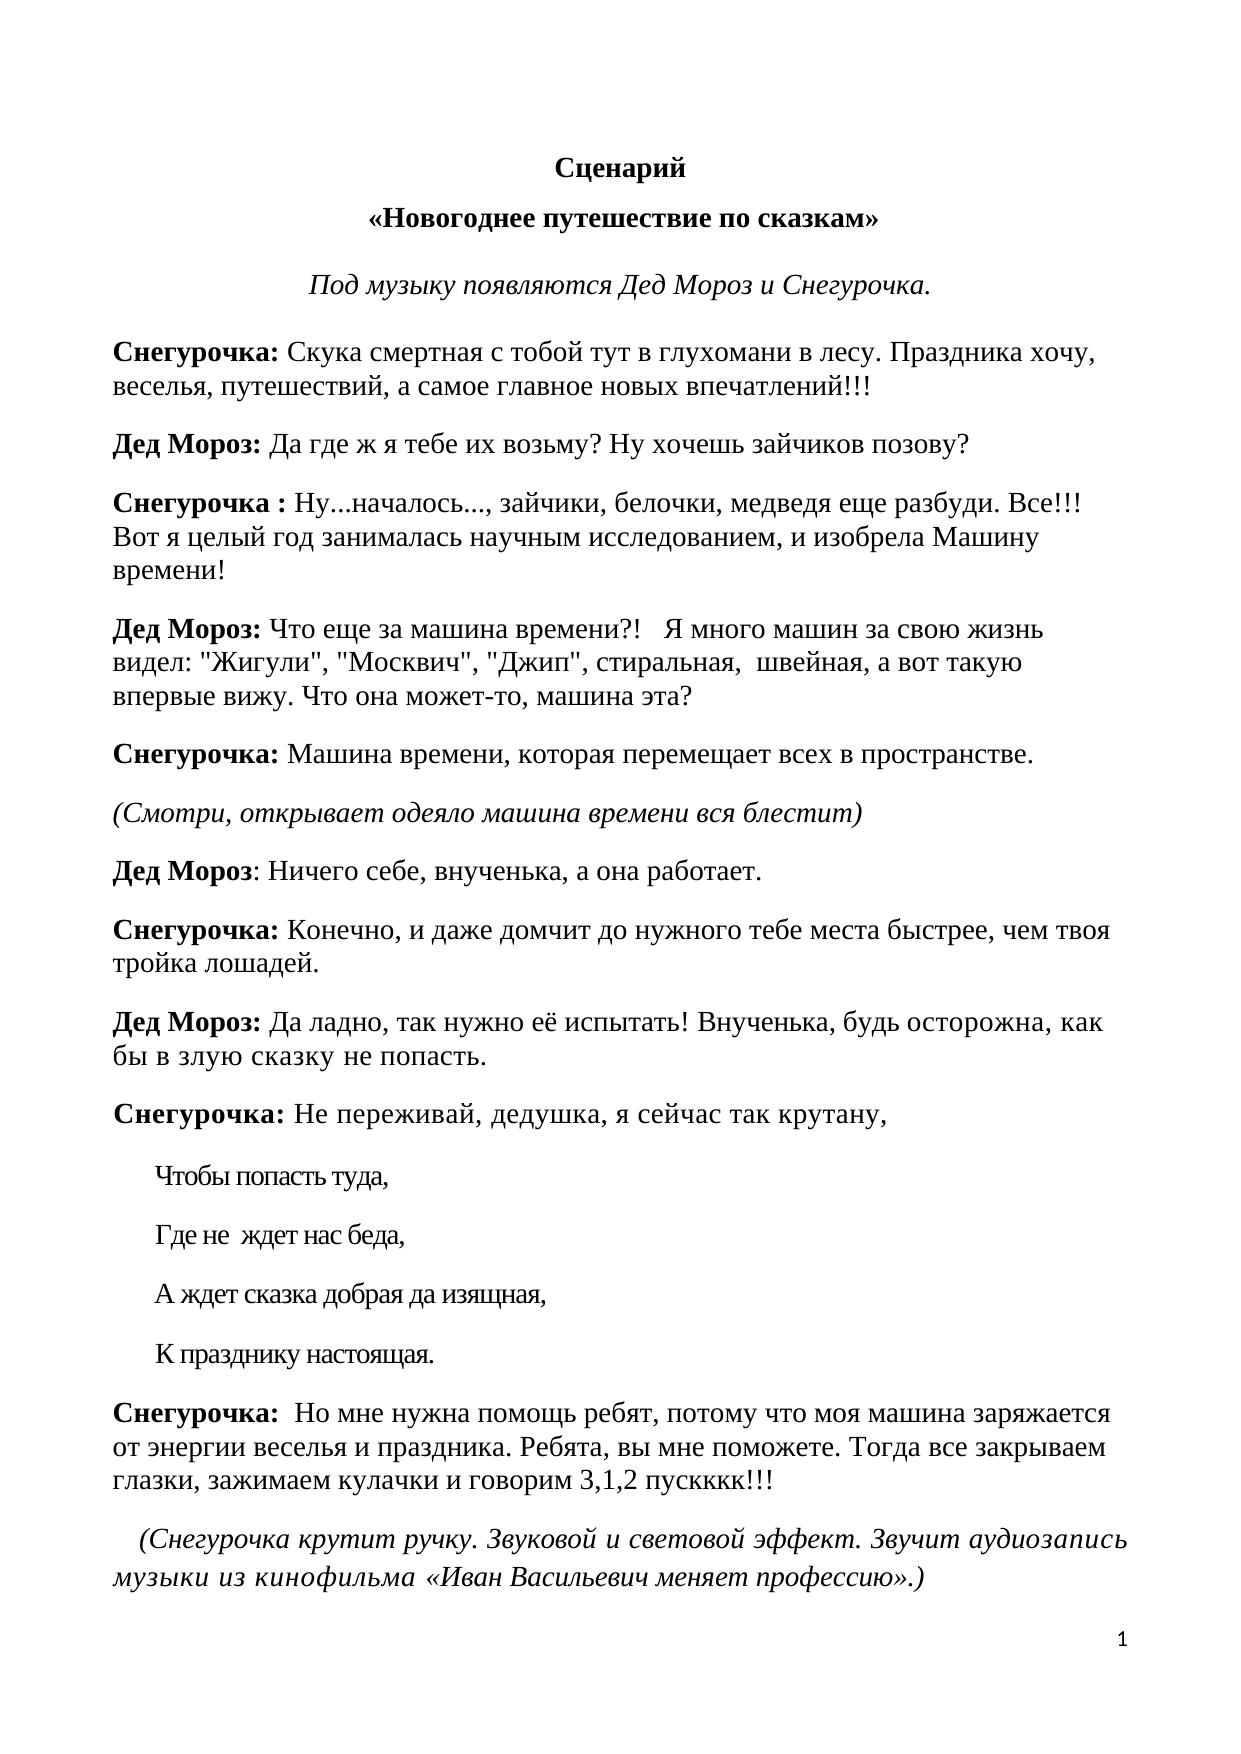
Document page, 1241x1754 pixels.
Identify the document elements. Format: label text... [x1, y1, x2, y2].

text Снегурочка: Скука смертная с тобой тут в глухомани в лесу. Праздника хочу, веселья, путешествий, а самое главное новых впечатлений!!! [112, 334, 1128, 402]
text К празднику настоящая. [155, 1336, 1128, 1369]
text (Снегурочка крутит ручку. Звуковой и световой эффект. Звучит аудиозапись музыки из кинофильма «Иван Васильевич меняет профессию».) [113, 1521, 1128, 1593]
text Чтобы попасть туда, [154, 1158, 1128, 1191]
text Снегурочка : Ну...началось..., зайчики, белочки, медведя еще разбуди. Все!!! Вот я целый год занималась научным исследованием, и изобрела Машину времени! [112, 485, 1128, 586]
text Дед Мороз: Да где ж я тебе их возьму? Ну хочешь зайчиков позову? [112, 427, 1128, 460]
text Дед Мороз: Что еще за машина времени?! Я много машин за свою жизнь видел: "Жигули", "Москвич", "Джип", стиральная, швейная, а вот такую впервые вижу. Что она может-то, машина эта? [112, 611, 1128, 711]
text Дед Мороз: Ничего себе, внученька, а она работает. [112, 853, 1128, 887]
text «Новогоднее путешествие по сказкам» [112, 200, 1128, 234]
text А ждет сказка добрая да изящная, [154, 1276, 1128, 1310]
text Снегурочка: Машина времени, которая перемещает всех в пространстве. [112, 736, 1128, 770]
text Под музыку появляются Дед Мороз и Снегурочка. [112, 267, 1128, 301]
text Дед Мороз: Да ладно, так нужно её испытать! Внученька, будь осторожна, как бы в злую сказку не попасть. [112, 1004, 1128, 1071]
text Снегурочка: Но мне нужна помощь ребят, потому что моя машина заряжается от энергии веселья и праздника. Ребята, вы мне поможете. Тогда все закрываем глазки, зажимаем кулачки и говорим 3,1,2 пускккк!!! [112, 1395, 1128, 1496]
text Снегурочка: Конечно, и даже домчит до нужного тебе места быстрее, чем твоя тройка лошадей. [112, 912, 1128, 979]
text Сценарий [112, 150, 1128, 183]
text Где не ждет нас беда, [155, 1217, 1128, 1251]
text (Смотри, открывает одеяло машина времени вся блестит) [112, 795, 1128, 828]
text Снегурочка: Не переживай, дедушка, я сейчас так крутану, [113, 1096, 1128, 1130]
